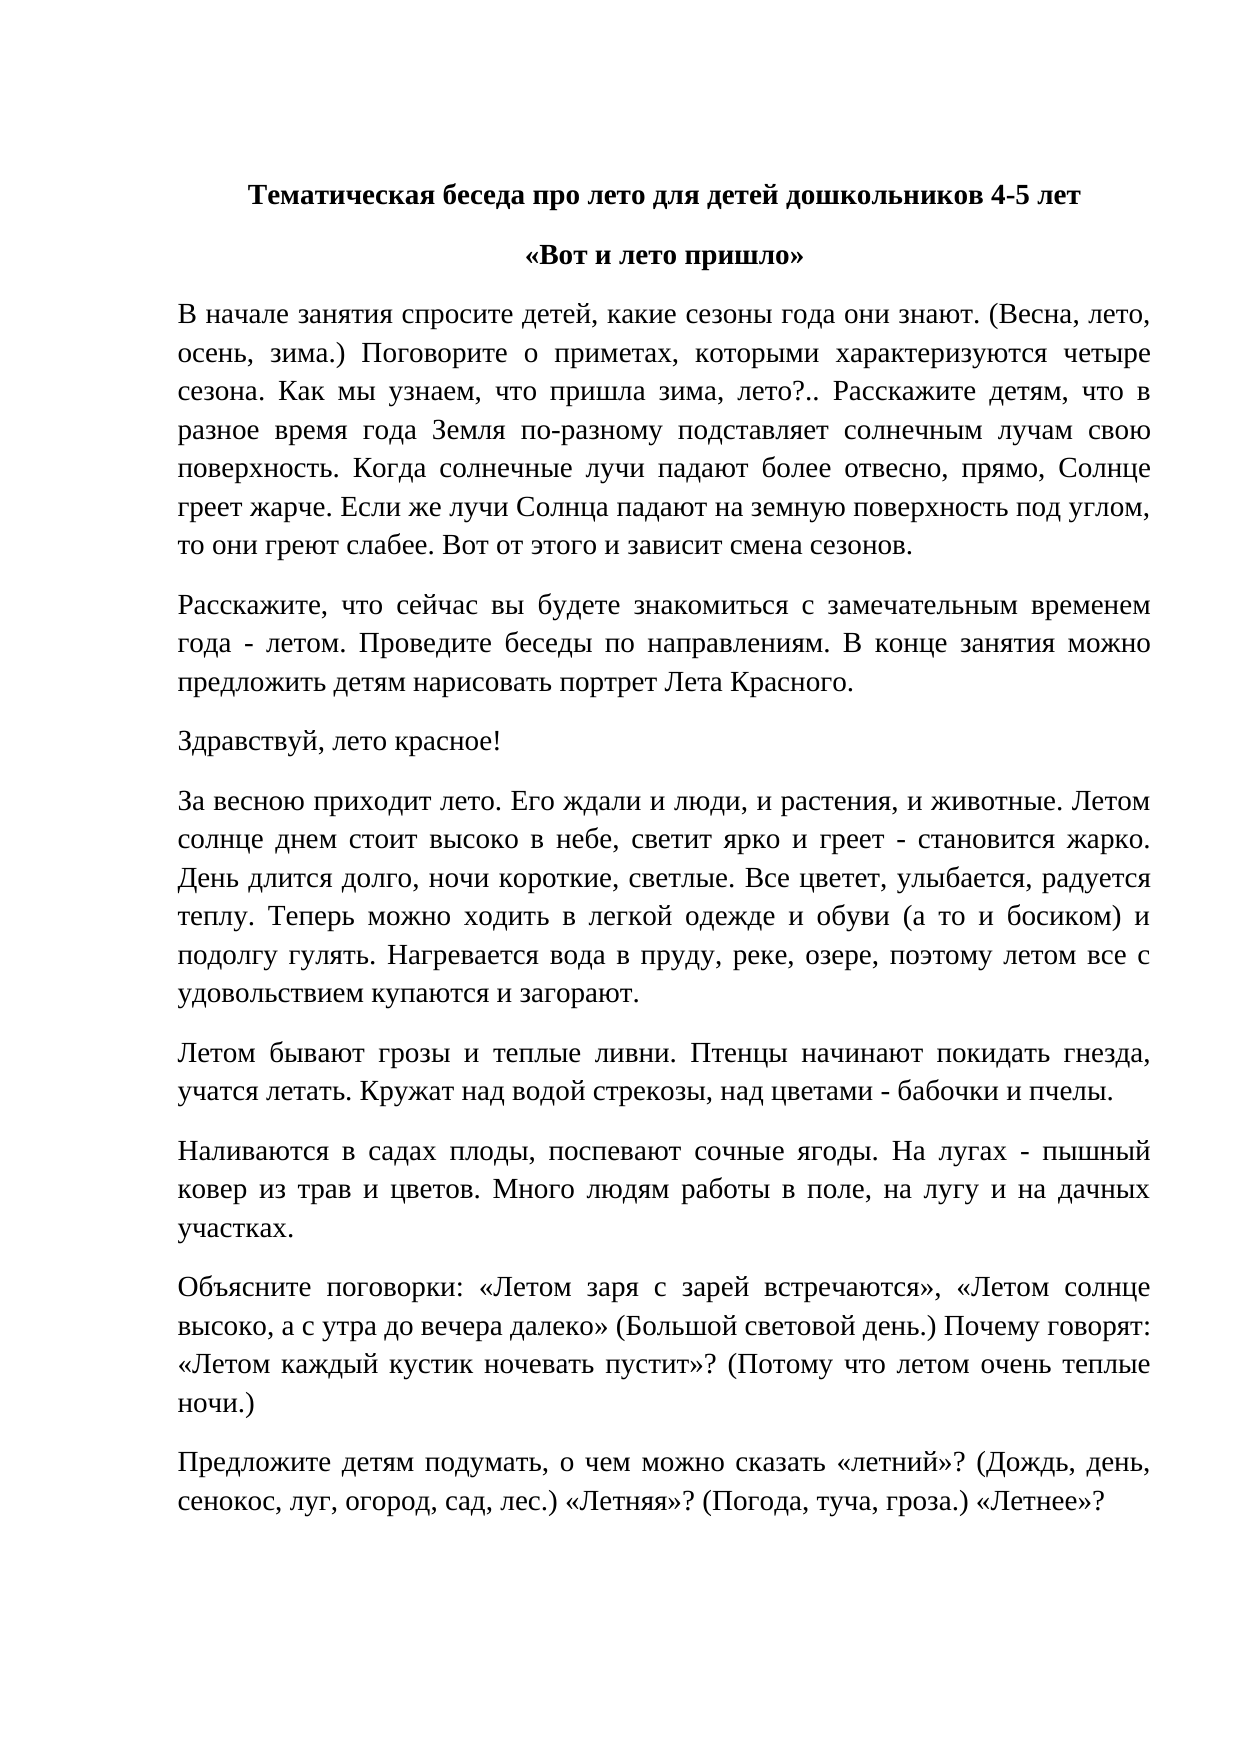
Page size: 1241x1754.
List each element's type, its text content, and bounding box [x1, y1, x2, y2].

text В начале занятия спросите детей, какие сезоны года они знают. (Весна, лето, осень, зима.) Поговорите о приметах, которыми характеризуются четыре сезона. Как мы узнаем, что пришла зима, лето?.. Расскажите детям, что в разное время года Земля по-разному подставляет солнечным лучам свою поверхность. Когда солнечные лучи падают более отвесно, прямо, Солнце греет жарче. Если же лучи Солнца падают на земную поверхность под углом, то они греют слабее. Вот от этого и зависит смена сезонов. [177, 296, 1152, 561]
text Наливаются в садах плоды, поспевают сочные ягоды. На лугах - пышный ковер из трав и цветов. Много людям работы в поле, на лугу и на дачных участках. [177, 1133, 1152, 1243]
text Объясните поговорки: «Летом заря с зарей встречаются», «Летом солнце высоко, а с утра до вечера далеко» (Большой световой день.) Почему говорят: «Летом каждый кустик ночевать пустит»? (Потому что летом очень теплые ночи.) [177, 1269, 1152, 1418]
text За весною приходит лето. Его ждали и люди, и растения, и животные. Летом солнце днем стоит высоко в небе, светит ярко и греет - становится жарко. День длится долго, ночи короткие, светлые. Все цветет, улыбается, радуется теплу. Теперь можно ходить в легкой одежде и обуви (а то и босиком) и подолгу гулять. Нагревается вода в пруду, реке, озере, поэтому летом все с удовольствием купаются и загорают. [177, 783, 1152, 1009]
text Летом бывают грозы и теплые ливни. Птенцы начинают покидать гнезда, учатся летать. Кружат над водой стрекозы, над цветами - бабочки и пчелы. [177, 1035, 1152, 1107]
text Тематическая беседа про лето для детей дошкольников 4-5 лет [177, 177, 1152, 211]
text Здравствуй, лето красное! [177, 723, 1152, 757]
text Предложите детям подумать, о чем можно сказать «летний»? (Дождь, день, сенокос, луг, огород, сад, лес.) «Летняя»? (Погода, туча, гроза.) «Летнее»? [177, 1444, 1152, 1516]
text Расскажите, что сейчас вы будете знакомиться с замечательным временем года - летом. Проведите беседы по направлениям. В конце занятия можно предложить детям нарисовать портрет Лета Красного. [177, 587, 1152, 697]
text «Вот и лето пришло» [177, 237, 1152, 270]
